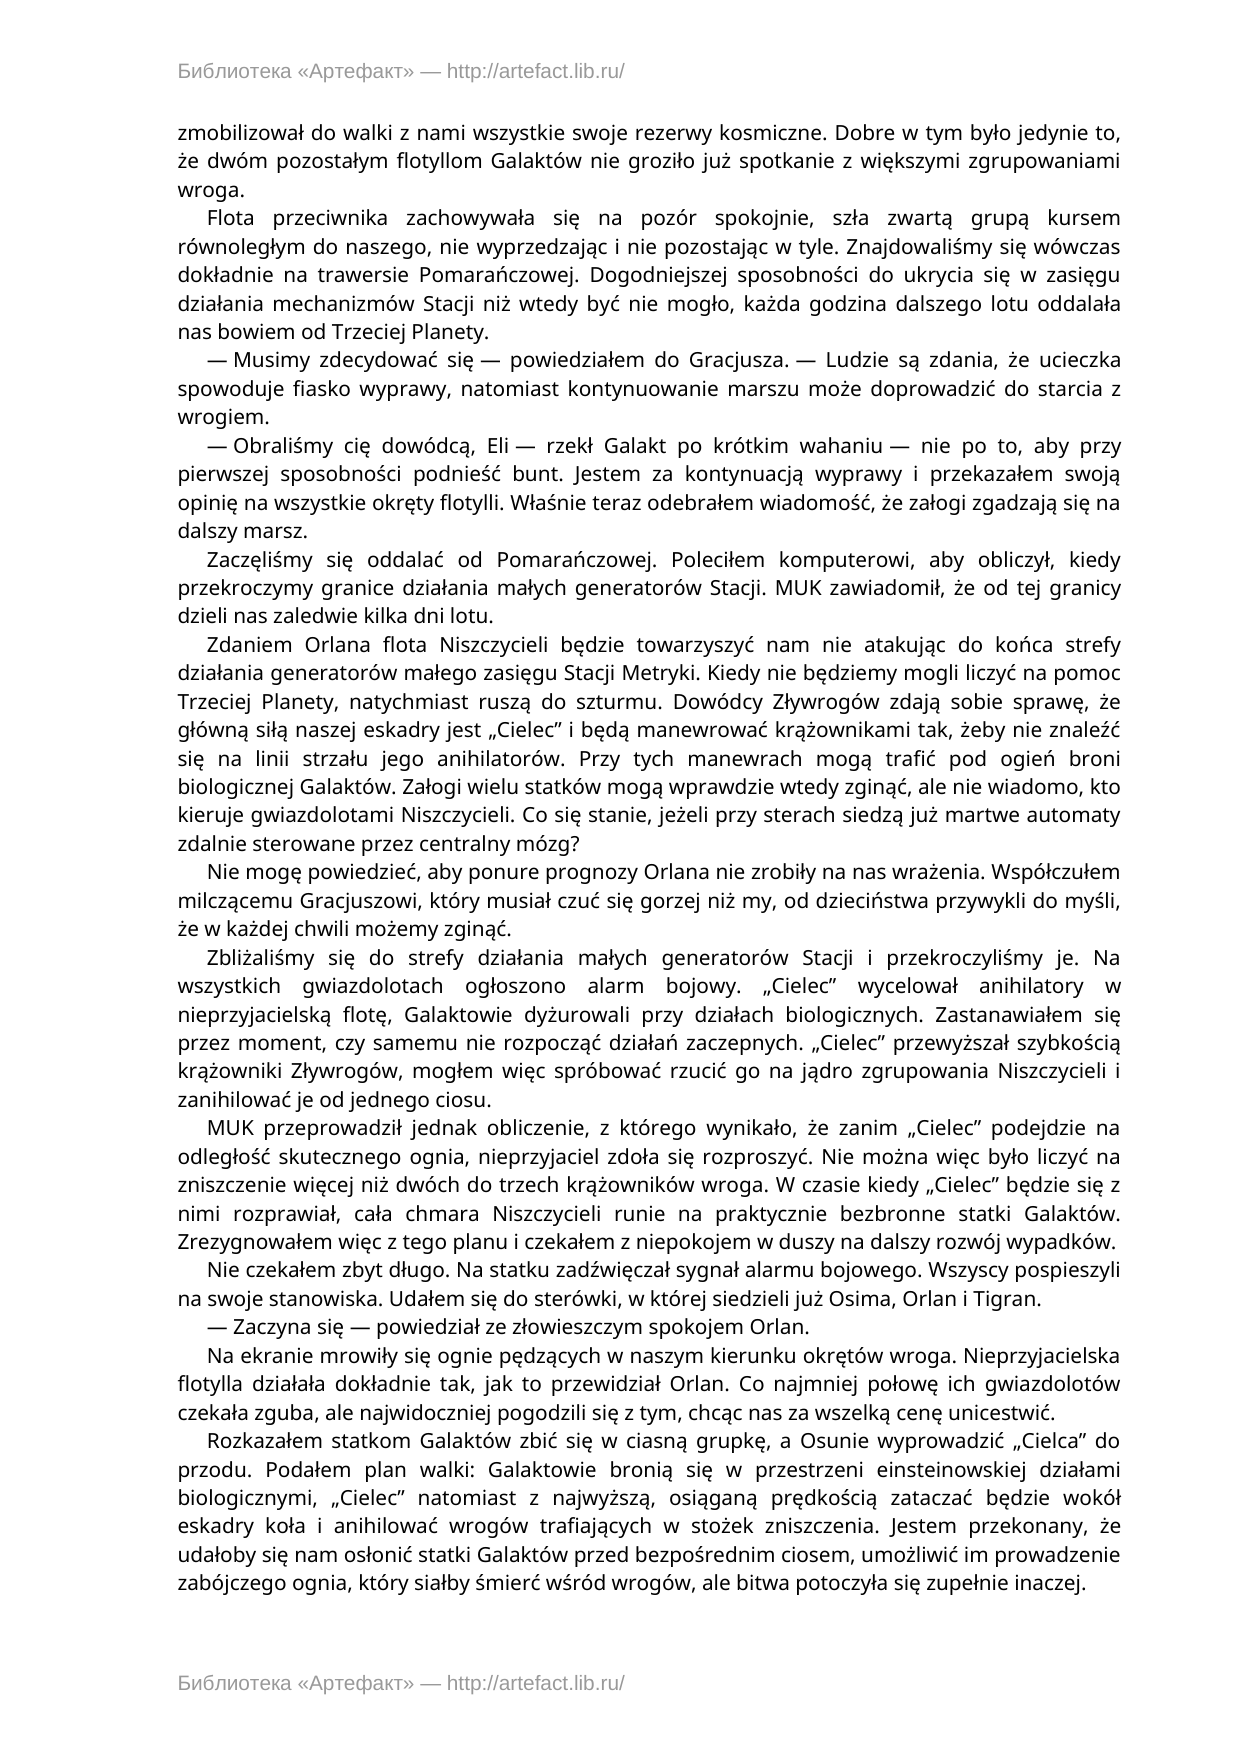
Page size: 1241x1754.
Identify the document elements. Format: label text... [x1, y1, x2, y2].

text Flota przeciwnika zachowywała się na pozór spokojnie, szła zwartą grupą kursem równoległym do naszego, nie wyprzedzając i nie pozostając w tyle. Znajdowaliśmy się wówczas dokładnie na trawersie Pomarańczowej. Dogodniejszej sposobności do ukrycia się w zasięgu działania mechanizmów Stacji niż wtedy być nie mogło, każda godzina dalszego lotu oddalała nas bowiem od Trzeciej Planety. [177, 203, 1122, 346]
text — Zaczyna się — powiedział ze złowieszczym spokojem Orlan. [177, 1312, 1122, 1341]
text Zbliżaliśmy się do strefy działania małych generatorów Stacji i przekroczyliśmy je. Na wszystkich gwiazdolotach ogłoszono alarm bojowy. „Cielec” wycelował anihilatory w nieprzyjacielską flotę, Galaktowie dyżurowali przy działach biologicznych. Zastanawiałem się przez moment, czy samemu nie rozpocząć działań zaczepnych. „Cielec” przewyższał szybkością krążowniki Zływrogów, mogłem więc spróbować rzucić go na jądro zgrupowania Niszczycieli i zanihilować je od jednego ciosu. [177, 943, 1122, 1113]
text Zdaniem Orlana flota Niszczycieli będzie towarzyszyć nam nie atakując do końca strefy działania generatorów małego zasięgu Stacji Metryki. Kiedy nie będziemy mogli liczyć na pomoc Trzeciej Planety, natychmiast ruszą do szturmu. Dowódcy Zływrogów zdają sobie sprawę, że główną siłą naszej eskadry jest „Cielec” i będą manewrować krążownikami tak, żeby nie znaleźć się na linii strzału jego anihilatorów. Przy tych manewrach mogą trafić pod ogień broni biologicznej Galaktów. Załogi wielu statków mogą wprawdzie wtedy zginąć, ale nie wiadomo, kto kieruje gwiazdolotami Niszczycieli. Co się stanie, jeżeli przy sterach siedzą już martwe automaty zdalnie sterowane przez centralny mózg? [177, 630, 1122, 857]
text Rozkazałem statkom Galaktów zbić się w ciasną grupkę, a Osunie wyprowadzić „Cielca” do przodu. Podałem plan walki: Galaktowie bronią się w przestrzeni einsteinowskiej działami biologicznymi, „Cielec” natomiast z najwyższą, osiąganą prędkością zataczać będzie wokół eskadry koła i anihilować wrogów trafiających w stożek zniszczenia. Jestem przekonany, że udałoby się nam osłonić statki Galaktów przed bezpośrednim ciosem, umożliwić im prowadzenie zabójczego ognia, który siałby śmierć wśród wrogów, ale bitwa potoczyła się zupełnie inaczej. [177, 1426, 1122, 1597]
text — Musimy zdecydować się — powiedziałem do Gracjusza. — Ludzie są zdania, że ucieczka spowoduje fiasko wyprawy, natomiast kontynuowanie marszu może doprowadzić do starcia z wrogiem. [177, 346, 1122, 431]
text Na ekranie mrowiły się ognie pędzących w naszym kierunku okrętów wroga. Nieprzyjacielska flotylla działała dokładnie tak, jak to przewidział Orlan. Co najmniej połowę ich gwiazdolotów czekała zguba, ale najwidoczniej pogodzili się z tym, chcąc nas za wszelką cenę unicestwić. [177, 1341, 1122, 1426]
text Zaczęliśmy się oddalać od Pomarańczowej. Poleciłem komputerowi, aby obliczył, kiedy przekroczymy granice działania małych generatorów Stacji. MUK zawiadomił, że od tej granicy dzieli nas zaledwie kilka dni lotu. [177, 545, 1122, 630]
text Nie czekałem zbyt długo. Na statku zadźwięczał sygnał alarmu bojowego. Wszyscy pospieszyli na swoje stanowiska. Udałem się do sterówki, w której siedzieli już Osima, Orlan i Tigran. [177, 1256, 1122, 1312]
text MUK przeprowadził jednak obliczenie, z którego wynikało, że zanim „Cielec” podejdzie na odległość skutecznego ognia, nieprzyjaciel zdoła się rozproszyć. Nie można więc było liczyć na zniszczenie więcej niż dwóch do trzech krążowników wroga. W czasie kiedy „Cielec” będzie się z nimi rozprawiał, cała chmara Niszczycieli runie na praktycznie bezbronne statki Galaktów. Zrezygnowałem więc z tego planu i czekałem z niepokojem w duszy na dalszy rozwój wypadków. [177, 1113, 1122, 1256]
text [177, 118, 1122, 203]
text Nie mogę powiedzieć, aby ponure prognozy Orlana nie zrobiły na nas wrażenia. Współczułem milczącemu Gracjuszowi, który musiał czuć się gorzej niż my, od dzieciństwa przywykli do myśli, że w każdej chwili możemy zginąć. [177, 857, 1122, 943]
text — Obraliśmy cię dowódcą, Eli — rzekł Galakt po krótkim wahaniu — nie po to, aby przy pierwszej sposobności podnieść bunt. Jestem za kontynuacją wyprawy i przekazałem swoją opinię na wszystkie okręty flotylli. Właśnie teraz odebrałem wiadomość, że załogi zgadzają się na dalszy marsz. [177, 431, 1122, 545]
